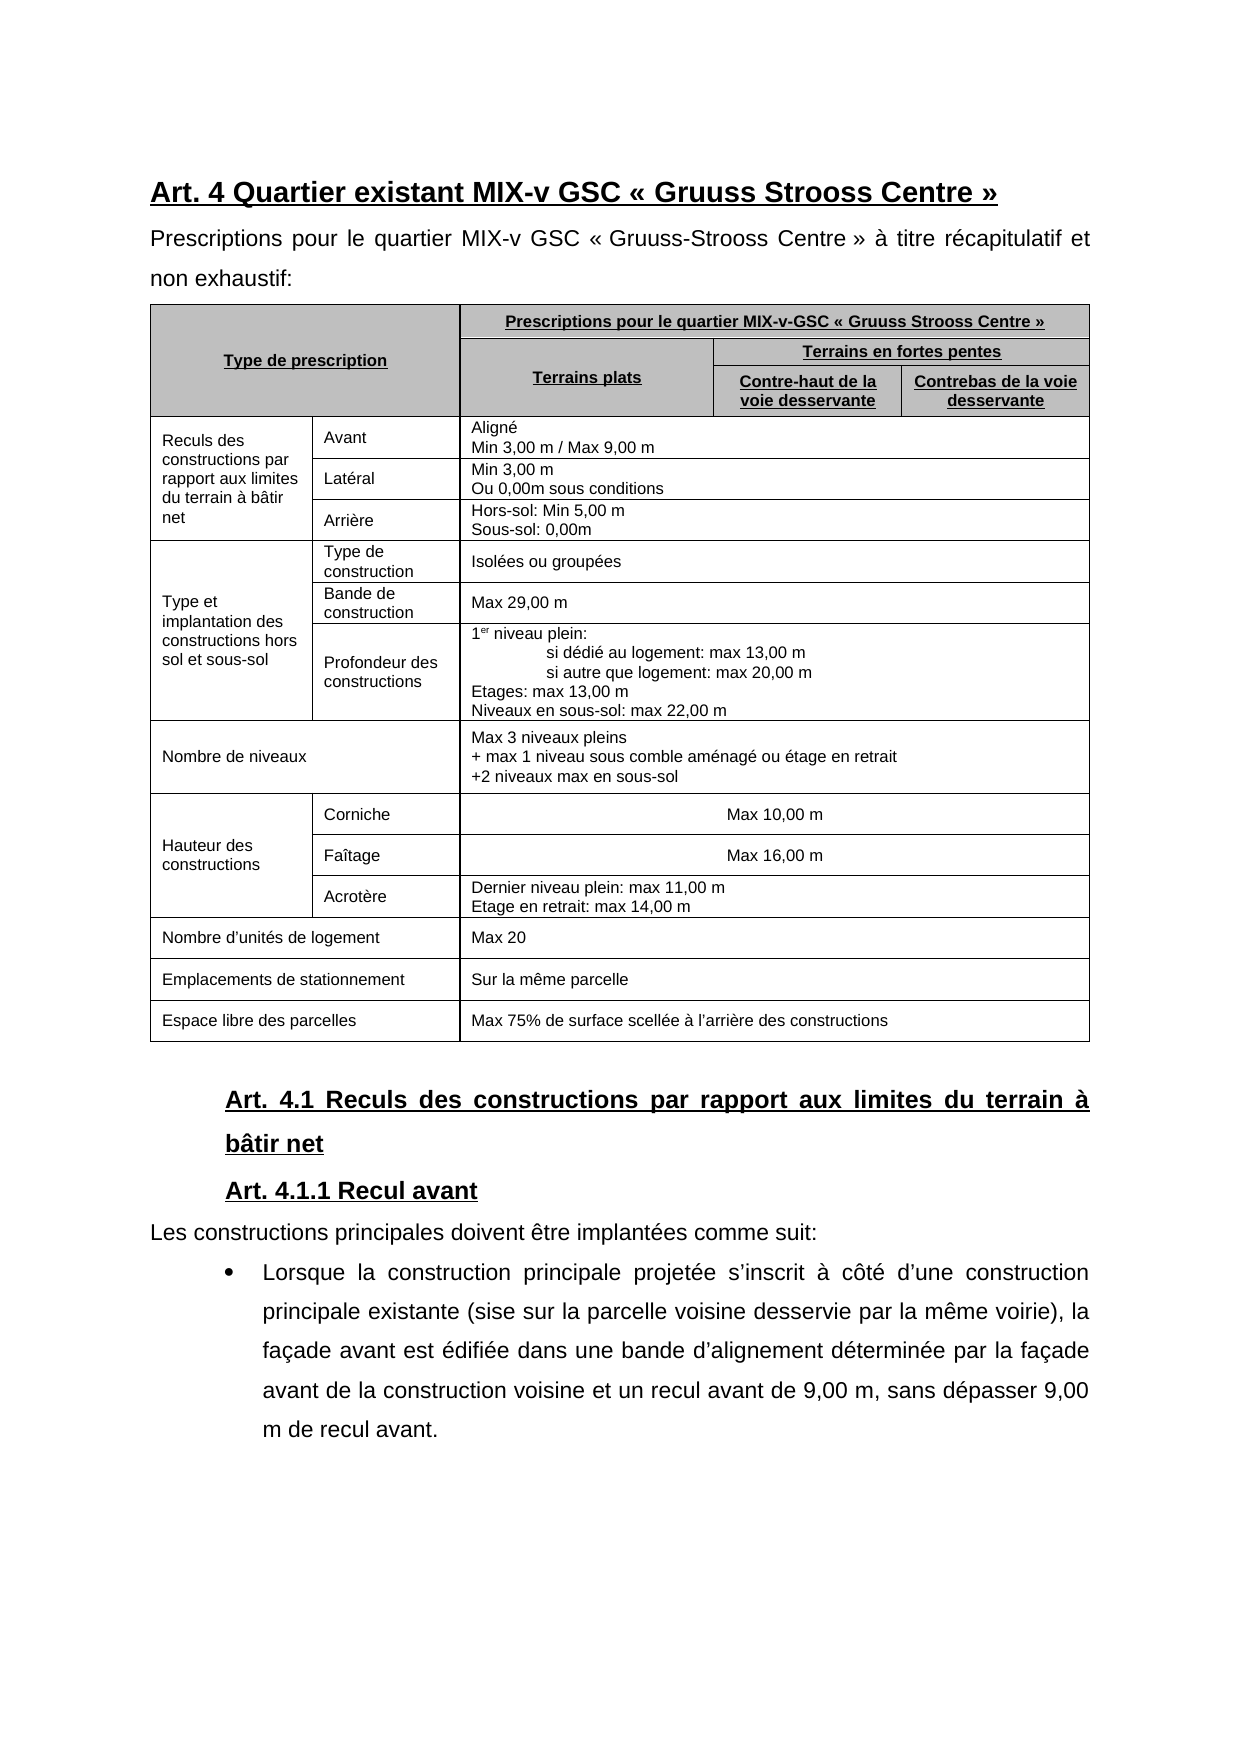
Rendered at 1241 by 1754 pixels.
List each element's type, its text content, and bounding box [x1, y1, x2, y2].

table_cell Terrains en fortes pentes [714, 339, 1089, 365]
table_header Type de prescription [151, 305, 459, 416]
table_cell Nombre de niveaux [151, 721, 459, 793]
table_cell Max 16,00 m [461, 835, 1089, 875]
table_cell Max 75% de surface scellée à l’arrière des constructions [461, 1001, 1089, 1041]
list Lorsque la construction principale projetée s’inscrit à côté d’une construction principale existante (sise sur la parcelle voisine desservie par la même voirie), la façade avant est édifiée dans une bande d’alignement déterminée par la façade avant de la construction voisine et un recul avant de 9,00 m, sans dépasser 9,00 m de recul avant. [225, 1258, 1090, 1443]
subtitle Art. 4 Quartier existant MIX-v GSC « Gruuss Strooss Centre » [150, 175, 1090, 208]
table_cell Avant [313, 417, 459, 458]
table_cell Bande de construction [313, 583, 459, 623]
subtitle Art. 4.1.1 Recul avant [225, 1176, 1090, 1205]
table_cell Hauteur des constructions [151, 794, 312, 917]
table_cell Terrains plats [461, 339, 713, 416]
table_cell Hors-sol: Min 5,00 m Sous-sol: 0,00m [461, 500, 1089, 540]
table_cell Min 3,00 m Ou 0,00m sous conditions [461, 459, 1089, 499]
table_cell Max 3 niveaux pleins + max 1 niveau sous comble aménagé ou étage en retrait +2 niveaux max en sous-sol [461, 721, 1089, 793]
table_cell Aligné Min 3,00 m / Max 9,00 m [461, 417, 1089, 458]
table_cell Arrière [313, 500, 459, 540]
table_cell 1er niveau plein: si dédié au logement: max 13,00 m si autre que logement: max 20,00 m Etages: max 13,00 m Niveaux en sous-sol: max 22,00 m [461, 624, 1089, 720]
table_cell Contrebas de la voie desservante [902, 366, 1089, 416]
table_cell Reculs des constructions par rapport aux limites du terrain à bâtir net [151, 417, 312, 540]
table_cell Sur la même parcelle [461, 959, 1089, 999]
table_cell Corniche [313, 794, 459, 834]
table_cell Contre-haut de la voie desservante [714, 366, 901, 416]
text Prescriptions pour le quartier MIX-v GSC « Gruuss-Strooss Centre » à titre récapitulatif et non exhaustif: [150, 225, 1090, 291]
table_cell Type de construction [313, 541, 459, 582]
table_cell Acrotère [313, 876, 459, 917]
table_cell Max 20 [461, 918, 1089, 958]
table_cell Faîtage [313, 835, 459, 875]
table_cell Max 29,00 m [461, 583, 1089, 623]
subtitle Art. 4.1 Reculs des constructions par rapport aux limites du terrain à bâtir net [225, 1086, 1090, 1110]
table_header Prescriptions pour le quartier MIX-v-GSC « Gruuss Strooss Centre » [461, 305, 1089, 337]
subtitle Art. 4.1 Reculs des constructions par rapport aux limites du terrain à bâtir net [225, 1112, 1090, 1157]
table_cell Isolées ou groupées [461, 541, 1089, 582]
table_cell Type et implantation des constructions hors sol et sous-sol [151, 541, 312, 720]
table_cell Max 10,00 m [461, 794, 1089, 834]
table_cell Latéral [313, 459, 459, 499]
text Les constructions principales doivent être implantées comme suit: [150, 1219, 1090, 1245]
table_cell Emplacements de stationnement [151, 959, 459, 999]
table_cell Espace libre des parcelles [151, 1001, 459, 1041]
table_cell Nombre d’unités de logement [151, 918, 459, 958]
table_cell Dernier niveau plein: max 11,00 m Etage en retrait: max 14,00 m [461, 876, 1089, 917]
table_cell Profondeur des constructions [313, 624, 459, 720]
